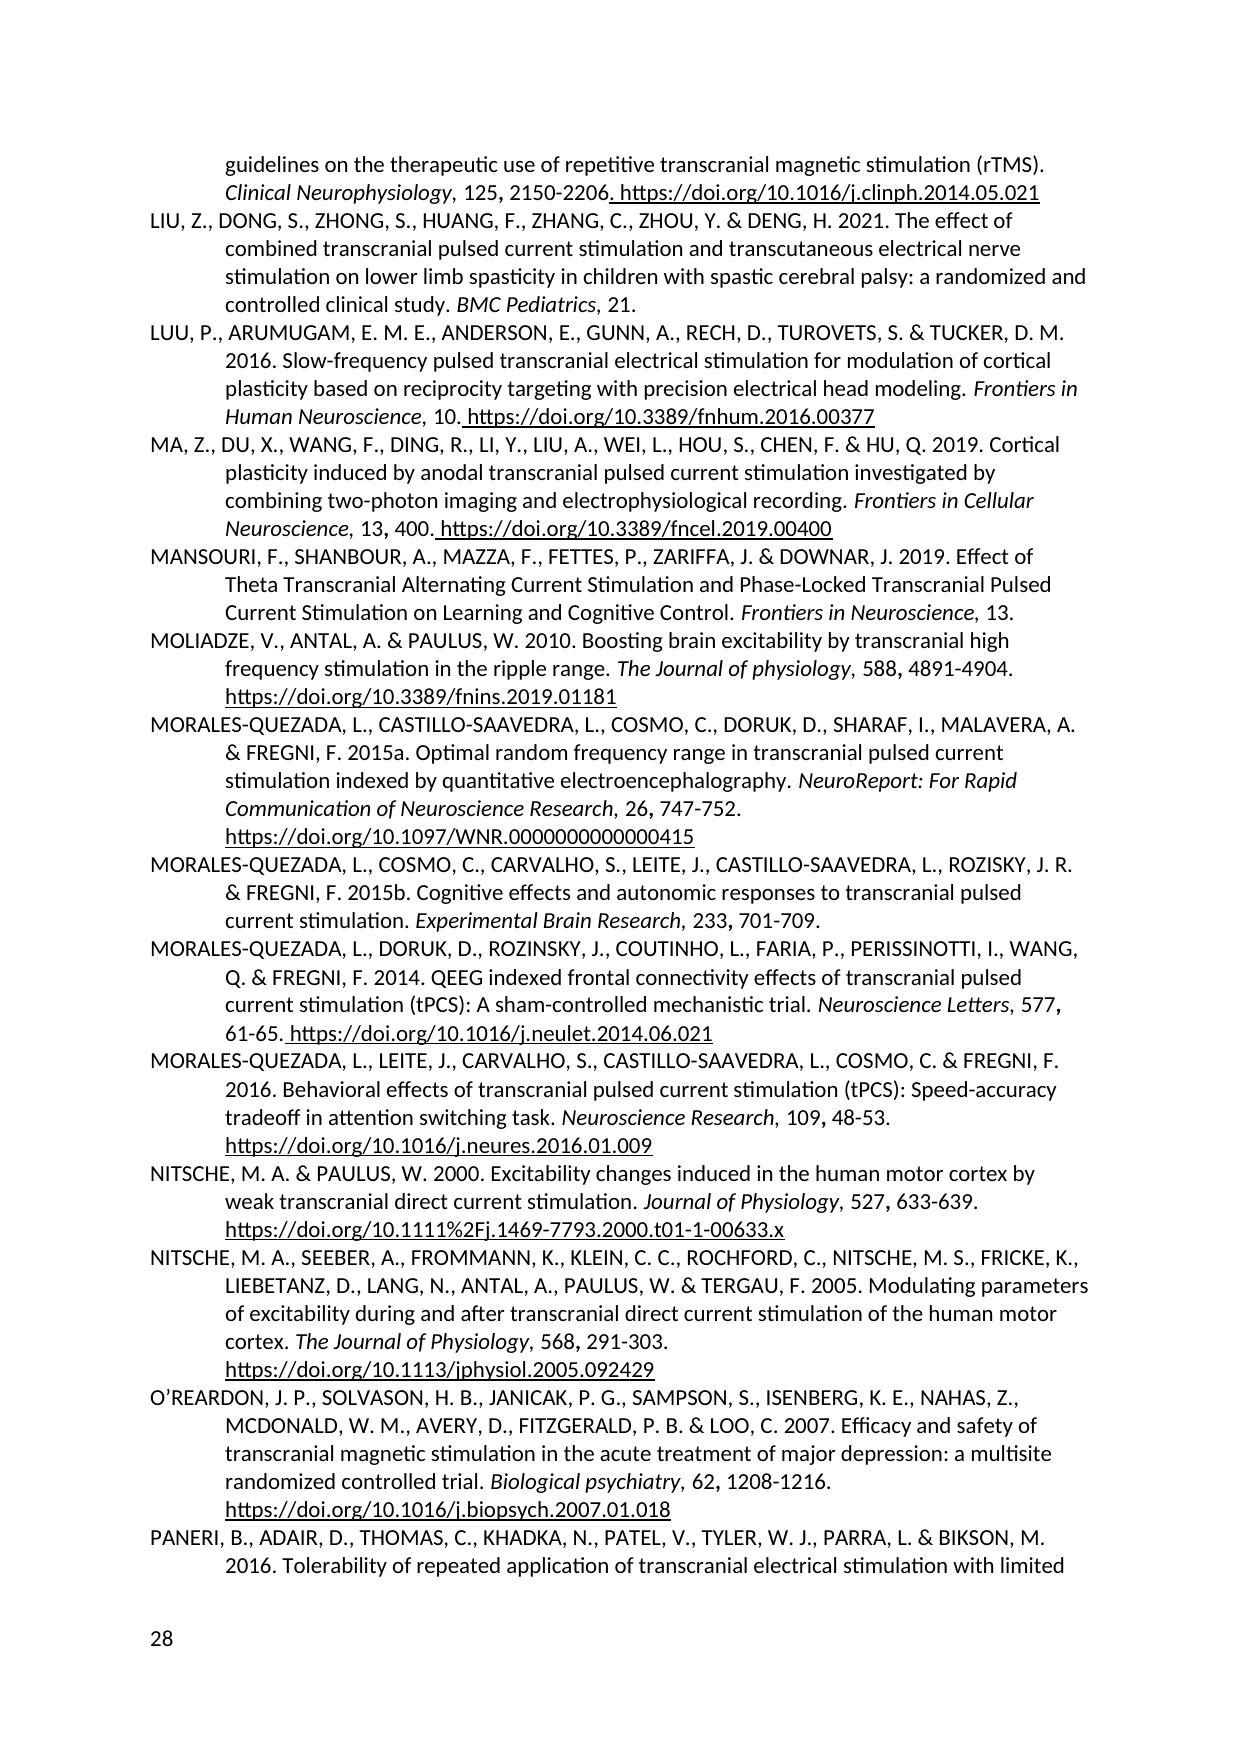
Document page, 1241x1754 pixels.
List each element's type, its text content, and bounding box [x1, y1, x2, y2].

text NITSCHE, M. A., SEEBER, A., FROMMANN, K., KLEIN, C. C., ROCHFORD, C., NITSCHE, M. S., FRICKE, K., LIEBETANZ, D., LANG, N., ANTAL, A., PAULUS, W. & TERGAU, F. 2005. Modulating parameters of excitability during and after transcranial direct current stimulation of the human motor cortex. The Journal of Physiology, 568, 291-303. https://doi.org/10.1113/jphysiol.2005.092429 [150, 1243, 1090, 1383]
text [150, 1523, 1090, 1579]
text LUU, P., ARUMUGAM, E. M. E., ANDERSON, E., GUNN, A., RECH, D., TUROVETS, S. & TUCKER, D. M. 2016. Slow-frequency pulsed transcranial electrical stimulation for modulation of cortical plasticity based on reciprocity targeting with precision electrical head modeling. Frontiers in Human Neuroscience, 10. https://doi.org/10.3389/fnhum.2016.00377 [150, 318, 1090, 430]
text O’REARDON, J. P., SOLVASON, H. B., JANICAK, P. G., SAMPSON, S., ISENBERG, K. E., NAHAS, Z., MCDONALD, W. M., AVERY, D., FITZGERALD, P. B. & LOO, C. 2007. Efficacy and safety of transcranial magnetic stimulation in the acute treatment of major depression: a multisite randomized controlled trial. Biological psychiatry, 62, 1208-1216. https://doi.org/10.1016/j.biopsych.2007.01.018 [150, 1383, 1090, 1523]
text MA, Z., DU, X., WANG, F., DING, R., LI, Y., LIU, A., WEI, L., HOU, S., CHEN, F. & HU, Q. 2019. Cortical plasticity induced by anodal transcranial pulsed current stimulation investigated by combining two-photon imaging and electrophysiological recording. Frontiers in Cellular Neuroscience, 13, 400. https://doi.org/10.3389/fncel.2019.00400 [150, 430, 1090, 542]
text MORALES-QUEZADA, L., CASTILLO-SAAVEDRA, L., COSMO, C., DORUK, D., SHARAF, I., MALAVERA, A. & FREGNI, F. 2015a. Optimal random frequency range in transcranial pulsed current stimulation indexed by quantitative electroencephalography. NeuroReport: For Rapid Communication of Neuroscience Research, 26, 747-752. https://doi.org/10.1097/WNR.0000000000000415 [150, 710, 1090, 851]
text LIU, Z., DONG, S., ZHONG, S., HUANG, F., ZHANG, C., ZHOU, Y. & DENG, H. 2021. The effect of combined transcranial pulsed current stimulation and transcutaneous electrical nerve stimulation on lower limb spasticity in children with spastic cerebral palsy: a randomized and controlled clinical study. BMC Pediatrics, 21. [150, 206, 1090, 318]
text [150, 150, 1090, 206]
text MORALES-QUEZADA, L., DORUK, D., ROZINSKY, J., COUTINHO, L., FARIA, P., PERISSINOTTI, I., WANG, Q. & FREGNI, F. 2014. QEEG indexed frontal connectivity effects of transcranial pulsed current stimulation (tPCS): A sham-controlled mechanistic trial. Neuroscience Letters, 577, 61-65. https://doi.org/10.1016/j.neulet.2014.06.021 [150, 934, 1090, 1047]
text NITSCHE, M. A. & PAULUS, W. 2000. Excitability changes induced in the human motor cortex by weak transcranial direct current stimulation. Journal of Physiology, 527, 633-639. https://doi.org/10.1111%2Fj.1469-7793.2000.t01-1-00633.x [150, 1159, 1090, 1243]
text MOLIADZE, V., ANTAL, A. & PAULUS, W. 2010. Boosting brain excitability by transcranial high frequency stimulation in the ripple range. The Journal of physiology, 588, 4891-4904. https://doi.org/10.3389/fnins.2019.01181 [150, 626, 1090, 710]
text MANSOURI, F., SHANBOUR, A., MAZZA, F., FETTES, P., ZARIFFA, J. & DOWNAR, J. 2019. Effect of Theta Transcranial Alternating Current Stimulation and Phase-Locked Transcranial Pulsed Current Stimulation on Learning and Cognitive Control. Frontiers in Neuroscience, 13. [150, 542, 1090, 626]
text MORALES-QUEZADA, L., LEITE, J., CARVALHO, S., CASTILLO-SAAVEDRA, L., COSMO, C. & FREGNI, F. 2016. Behavioral effects of transcranial pulsed current stimulation (tPCS): Speed-accuracy tradeoff in attention switching task. Neuroscience Research, 109, 48-53. https://doi.org/10.1016/j.neures.2016.01.009 [150, 1047, 1090, 1159]
text MORALES-QUEZADA, L., COSMO, C., CARVALHO, S., LEITE, J., CASTILLO-SAAVEDRA, L., ROZISKY, J. R. & FREGNI, F. 2015b. Cognitive effects and autonomic responses to transcranial pulsed current stimulation. Experimental Brain Research, 233, 701-709. [150, 851, 1090, 934]
